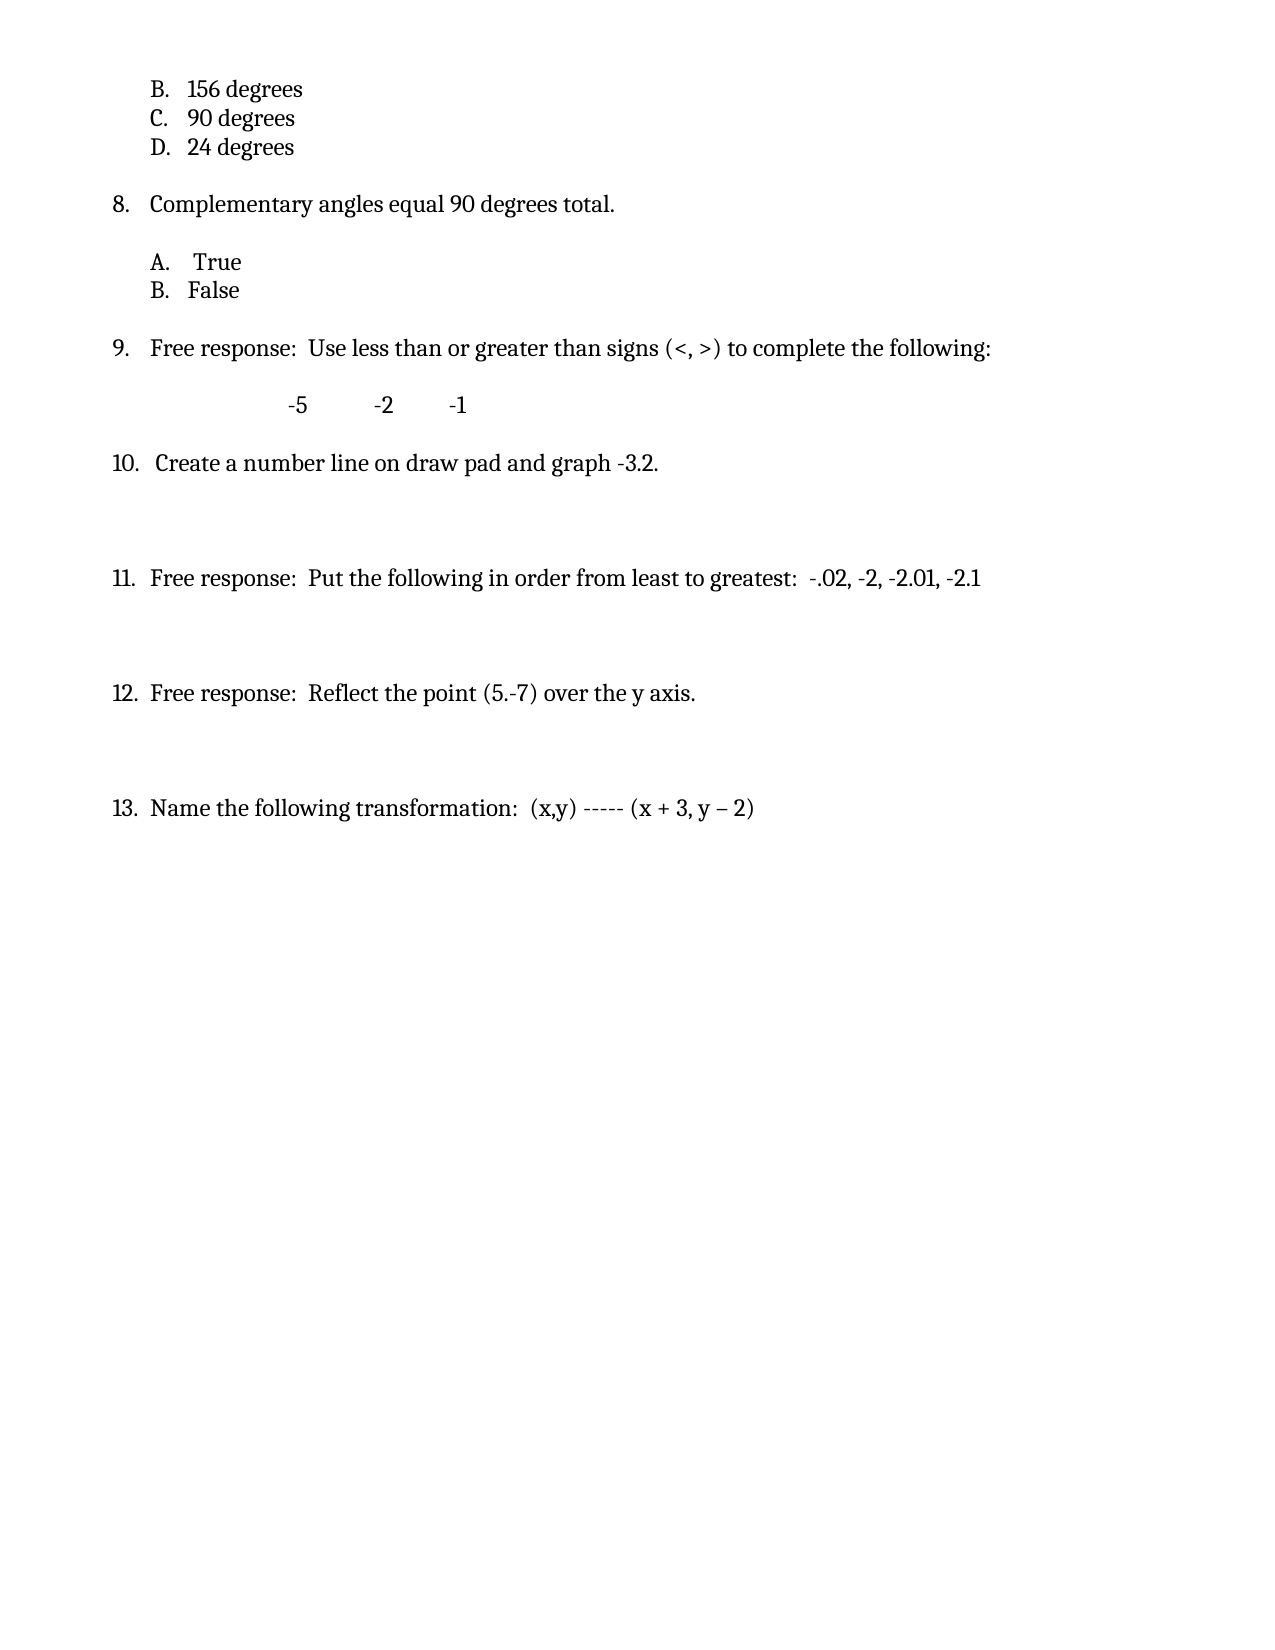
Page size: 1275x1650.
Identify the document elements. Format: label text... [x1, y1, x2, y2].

list 156 degrees [150, 75, 1200, 104]
text -5 -2 -1 [150, 391, 1200, 420]
list Free response: Put the following in order from least to greatest: -.02, -2, -2.01, -2.1 [112, 564, 1200, 592]
list 90 degrees [150, 104, 1200, 132]
list Complementary angles equal 90 degrees total. [112, 190, 1200, 219]
list 24 degrees [150, 132, 1200, 161]
list Name the following transformation: (x,y) ----- (x + 3, y – 2) [112, 794, 1200, 822]
list False [150, 276, 1200, 305]
list Create a number line on draw pad and graph -3.2. [112, 449, 1200, 477]
list True [150, 247, 1200, 276]
list Free response: Reflect the point (5.-7) over the y axis. [112, 679, 1200, 707]
list Free response: Use less than or greater than signs (<, >) to complete the following: [112, 334, 1200, 362]
